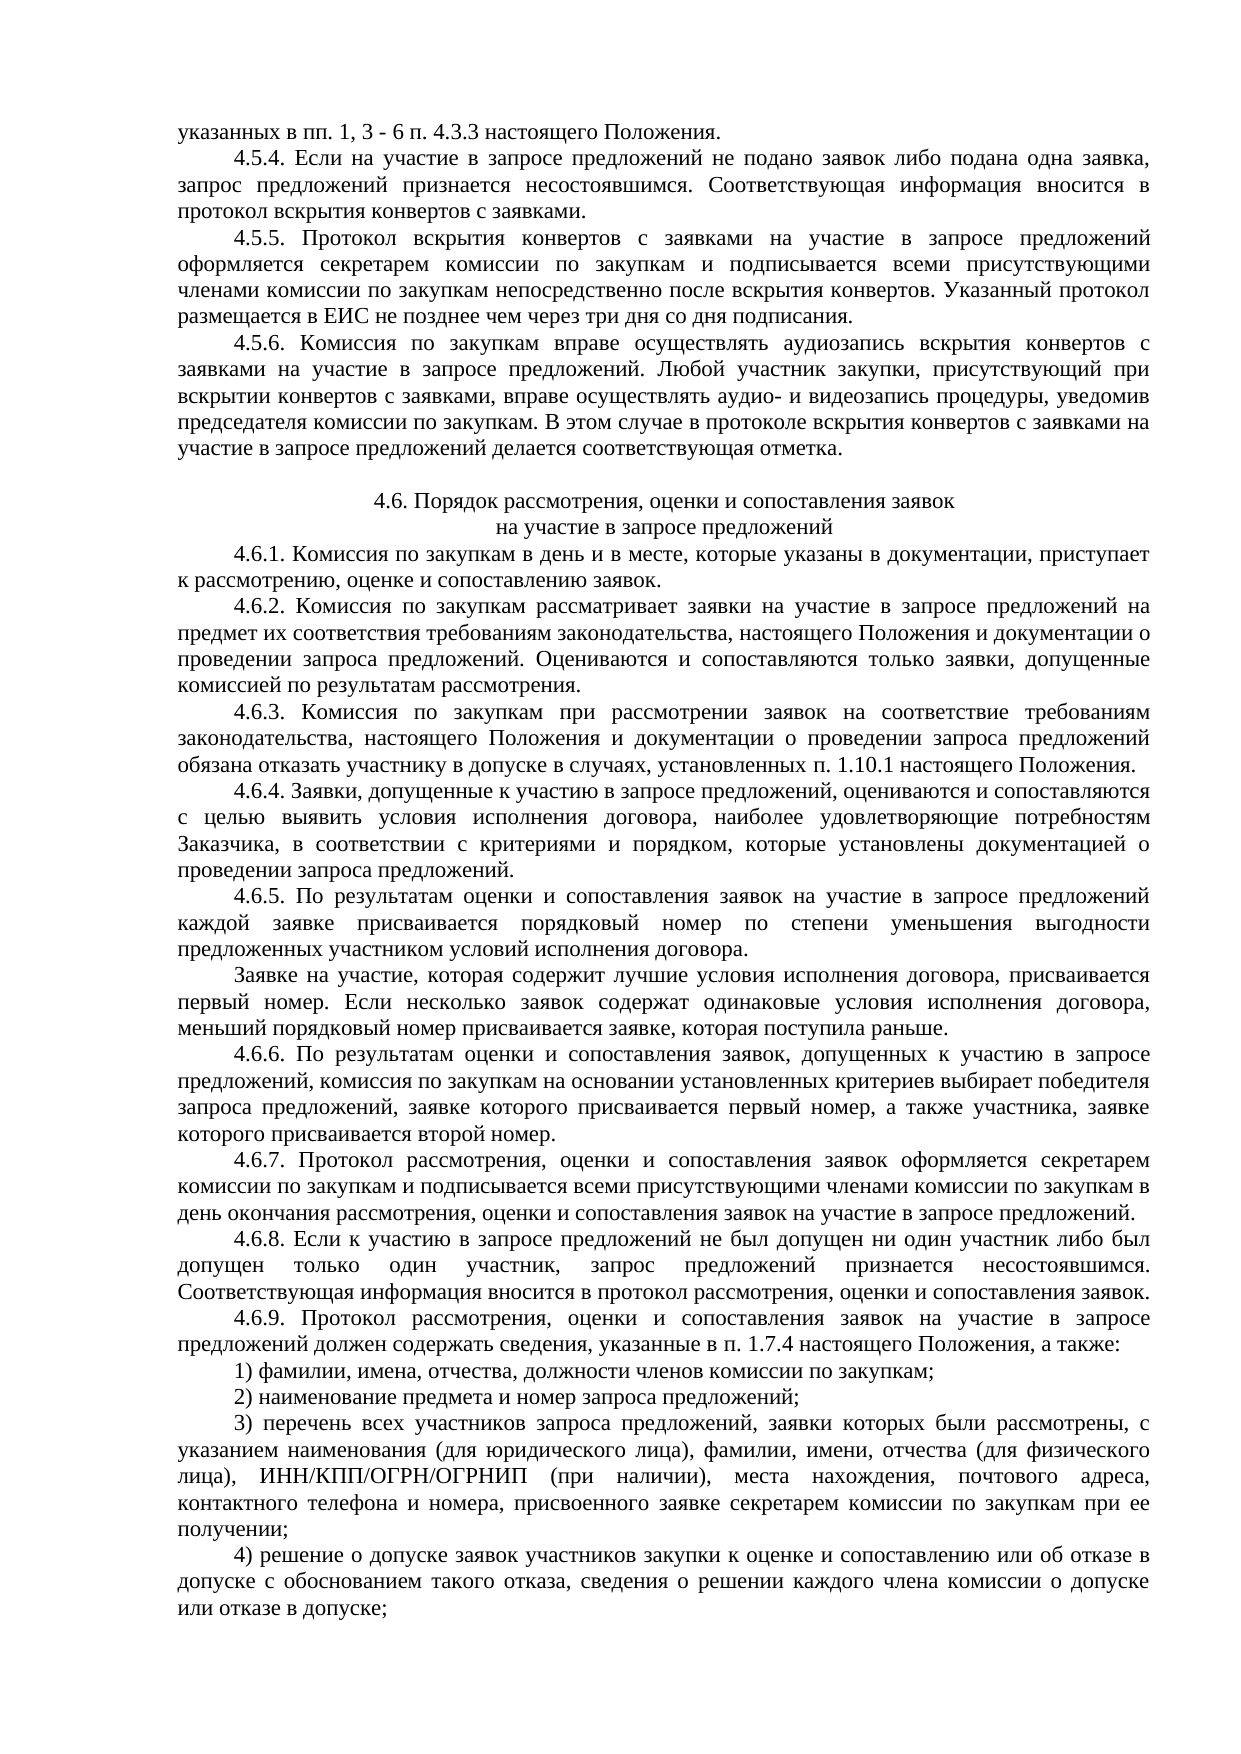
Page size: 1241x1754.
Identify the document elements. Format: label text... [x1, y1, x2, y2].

text 4.6.4. Заявки, допущенные к участию в запросе предложений, оцениваются и сопоставляются с целью выявить условия исполнения договора, наиболее удовлетворяющие потребностям Заказчика, в соответствии с критериями и порядком, которые установлены документацией о проведении запроса предложений. [177, 777, 1152, 882]
text 4.6.8. Если к участию в запросе предложений не был допущен ни один участник либо был допущен только один участник, запрос предложений признается несостоявшимся. Соответствующая информация вносится в протокол рассмотрения, оценки и сопоставления заявок. [177, 1225, 1152, 1304]
text Заявке на участие, которая содержит лучшие условия исполнения договора, присваивается первый номер. Если несколько заявок содержат одинаковые условия исполнения договора, меньший порядковый номер присваивается заявке, которая поступила раньше. [177, 961, 1152, 1041]
text 4.6.6. По результатам оценки и сопоставления заявок, допущенных к участию в запросе предложений, комиссия по закупкам на основании установленных критериев выбирает победителя запроса предложений, заявке которого присваивается первый номер, а также участника, заявке которого присваивается второй номер. [177, 1041, 1152, 1146]
text 4.6.7. Протокол рассмотрения, оценки и сопоставления заявок оформляется секретарем комиссии по закупкам и подписывается всеми присутствующими членами комиссии по закупкам в день окончания рассмотрения, оценки и сопоставления заявок на участие в запросе предложений. [177, 1146, 1152, 1225]
text 4.5.5. Протокол вскрытия конвертов с заявками на участие в запросе предложений оформляется секретарем комиссии по закупкам и подписывается всеми присутствующими членами комиссии по закупкам непосредственно после вскрытия конвертов. Указанный протокол размещается в ЕИС не позднее чем через три дня со дня подписания. [177, 223, 1152, 329]
text 4.6.5. По результатам оценки и сопоставления заявок на участие в запросе предложений каждой заявке присваивается порядковый номер по степени уменьшения выгодности предложенных участником условий исполнения договора. [177, 882, 1152, 961]
text 4.5.6. Комиссия по закупкам вправе осуществлять аудиозапись вскрытия конвертов с заявками на участие в запросе предложений. Любой участник закупки, присутствующий при вскрытии конвертов с заявками, вправе осуществлять аудио- и видеозапись процедуры, уведомив председателя комиссии по закупкам. В этом случае в протоколе вскрытия конвертов с заявками на участие в запросе предложений делается соответствующая отметка. [177, 329, 1152, 461]
text 3) перечень всех участников запроса предложений, заявки которых были рассмотрены, с указанием наименования (для юридического лица), фамилии, имени, отчества (для физического лица), ИНН/КПП/ОГРН/ОГРНИП (при наличии), места нахождения, почтового адреса, контактного телефона и номера, присвоенного заявке секретарем комиссии по закупкам при ее получении; [177, 1409, 1152, 1541]
text 2) наименование предмета и номер запроса предложений; [177, 1383, 1152, 1409]
text 1) фамилии, имена, отчества, должности членов комиссии по закупкам; [177, 1357, 1152, 1383]
text 4.6.3. Комиссия по закупкам при рассмотрении заявок на соответствие требованиям законодательства, настоящего Положения и документации о проведении запроса предложений обязана отказать участнику в допуске в случаях, установленных п. 1.10.1 настоящего Положения. [177, 698, 1152, 777]
text 4) решение о допуске заявок участников закупки к оценке и сопоставлению или об отказе в допуске с обоснованием такого отказа, сведения о решении каждого члена комиссии о допуске или отказе в допуске; [177, 1541, 1152, 1620]
text на участие в запросе предложений [177, 513, 1152, 540]
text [177, 118, 1152, 144]
text 4.5.4. Если на участие в запросе предложений не подано заявок либо подана одна заявка, запрос предложений признается несостоявшимся. Соответствующая информация вносится в протокол вскрытия конвертов с заявками. [177, 144, 1152, 223]
text 4.6.1. Комиссия по закупкам в день и в месте, которые указаны в документации, приступает к рассмотрению, оценке и сопоставлению заявок. [177, 540, 1152, 592]
text 4.6.2. Комиссия по закупкам рассматривает заявки на участие в запросе предложений на предмет их соответствия требованиям законодательства, настоящего Положения и документации о проведении запроса предложений. Оцениваются и сопоставляются только заявки, допущенные комиссией по результатам рассмотрения. [177, 592, 1152, 698]
text 4.6.9. Протокол рассмотрения, оценки и сопоставления заявок на участие в запросе предложений должен содержать сведения, указанные в п. 1.7.4 настоящего Положения, а также: [177, 1304, 1152, 1357]
text 4.6. Порядок рассмотрения, оценки и сопоставления заявок [177, 487, 1152, 513]
